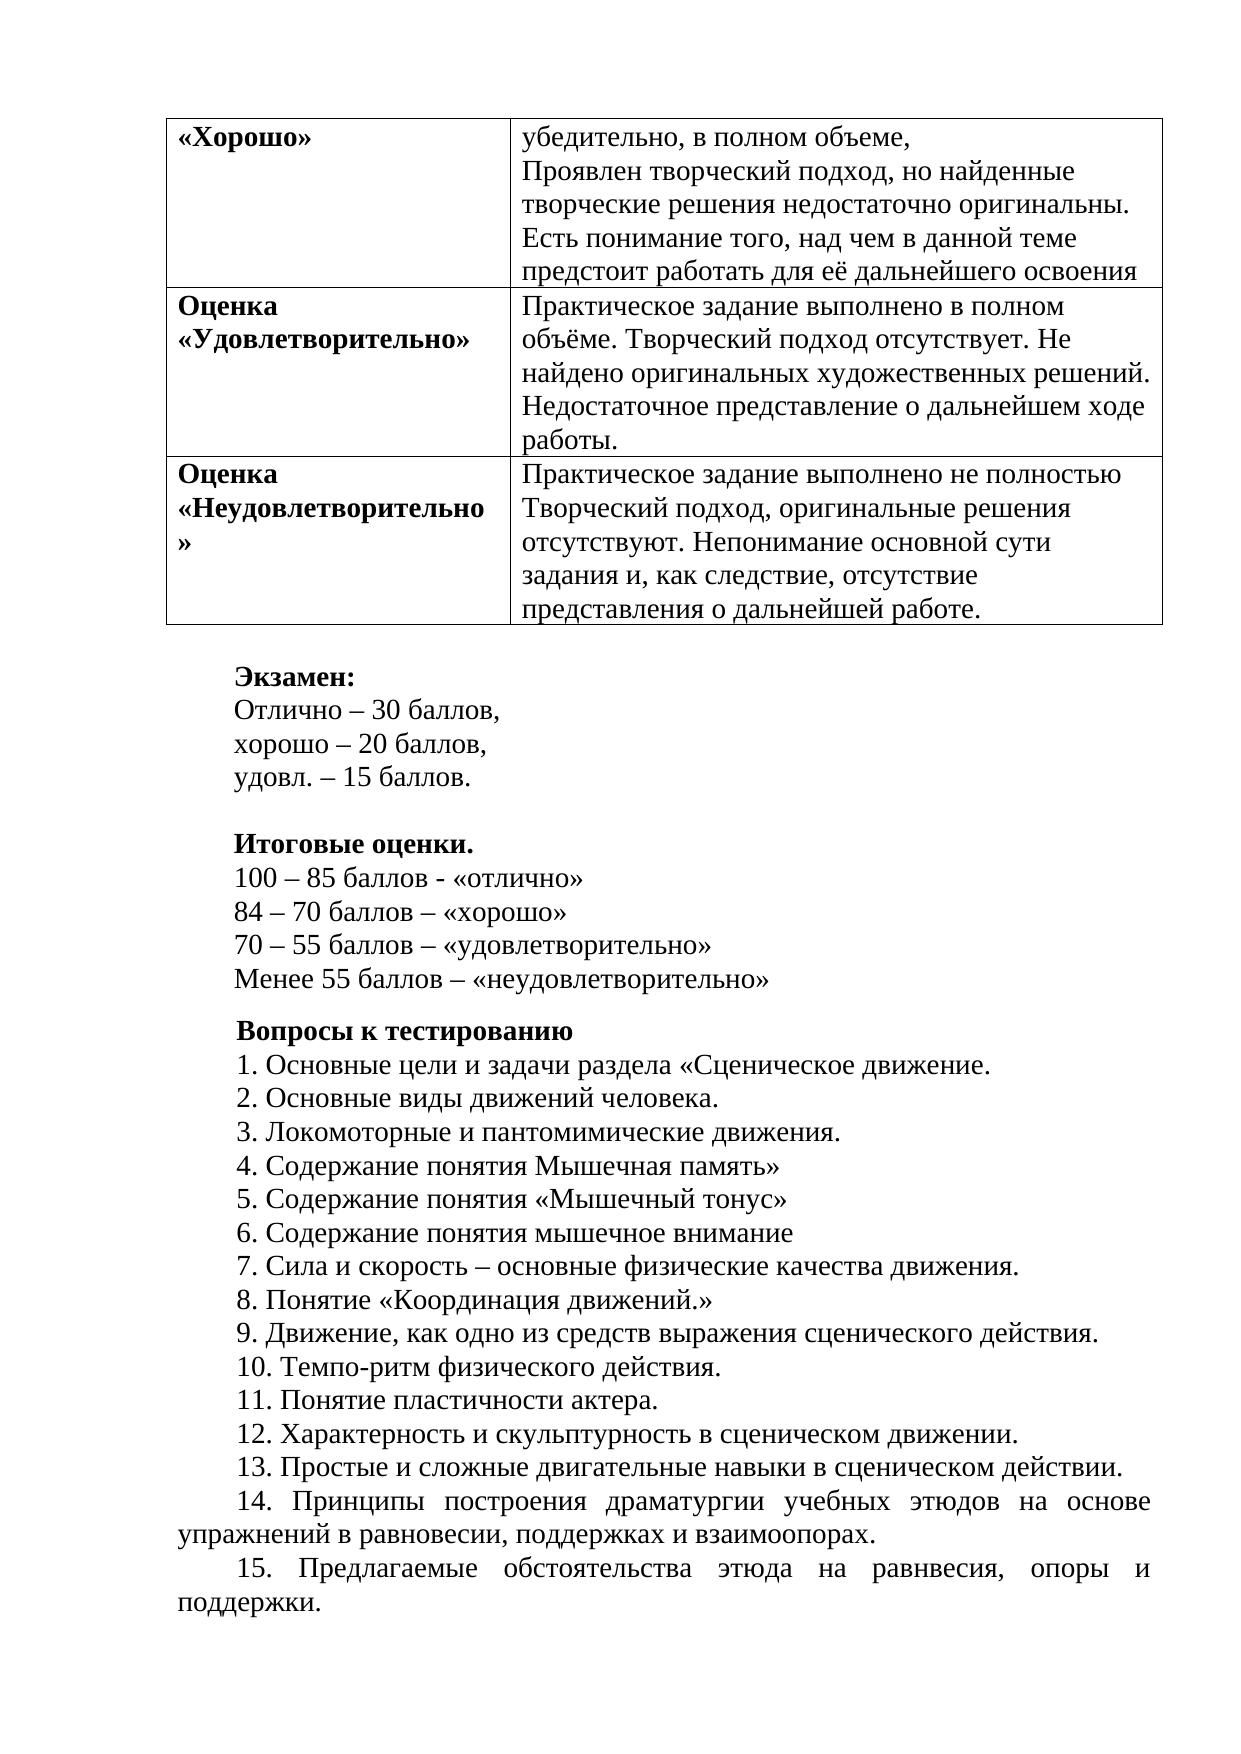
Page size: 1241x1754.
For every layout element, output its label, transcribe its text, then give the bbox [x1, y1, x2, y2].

table_cell Практическое задание выполнено в полном объёме. Творческий подход отсутствует. Не найдено оригинальных художественных решений. Недостаточное представление о дальнейшем ходе работы. [511, 288, 1162, 456]
text удовл. – 15 баллов. [158, 759, 1133, 793]
text 10. Темпо-ритм физического действия. [177, 1349, 1152, 1382]
text 70 – 55 баллов – «удовлетворительно» [158, 927, 1133, 961]
table_cell Оценка «Удовлетворительно» [167, 288, 510, 456]
text 2. Основные виды движений человека. [177, 1081, 1152, 1114]
text 100 – 85 баллов - «отлично» [158, 860, 1133, 894]
text 9. Движение, как одно из средств выражения сценического действия. [177, 1315, 1152, 1349]
table_cell Оценка «Неудовлетворительно» [167, 457, 510, 624]
text 6. Содержание понятия мышечное внимание [177, 1215, 1152, 1248]
text 1. Основные цели и задачи раздела «Сценическое движение. [177, 1047, 1152, 1081]
text 12. Характерность и скульптурность в сценическом движении. [177, 1416, 1152, 1449]
text 14. Принципы построения драматургии учебных этюдов на основе упражнений в равновесии, поддержках и взаимоопорах. [177, 1483, 1152, 1550]
text 8. Понятие «Координация движений.» [177, 1282, 1152, 1315]
table_cell Практическое задание выполнено не полностью Творческий подход, оригинальные решения отсутствуют. Непонимание основной сути задания и, как следствие, отсутствие представления о дальнейшей работе. [511, 457, 1162, 624]
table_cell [511, 119, 1162, 287]
text Экзамен: [158, 659, 1133, 692]
text 11. Понятие пластичности актера. [177, 1382, 1152, 1416]
text 15. Предлагаемые обстоятельства этюда на равнвесия, опоры и поддержки. [177, 1550, 1152, 1617]
text Менее 55 баллов – «неудовлетворительно» [158, 961, 1133, 994]
text 7. Сила и скорость – основные физические качества движения. [177, 1248, 1152, 1282]
text 84 – 70 баллов – «хорошо» [158, 894, 1133, 927]
text Отлично – 30 баллов, [158, 692, 1133, 726]
text хорошо – 20 баллов, [158, 726, 1133, 759]
text Вопросы к тестированию [177, 1013, 1152, 1047]
text 13. Простые и сложные двигательные навыки в сценическом действии. [177, 1449, 1152, 1483]
table_cell Оценка «Хорошо» [167, 119, 510, 287]
text 5. Содержание понятия «Мышечный тонус» [177, 1181, 1152, 1215]
text 4. Содержание понятия Мышечная память» [177, 1148, 1152, 1181]
text Итоговые оценки. [158, 827, 1133, 860]
text 3. Локомоторные и пантомимические движения. [177, 1114, 1152, 1148]
